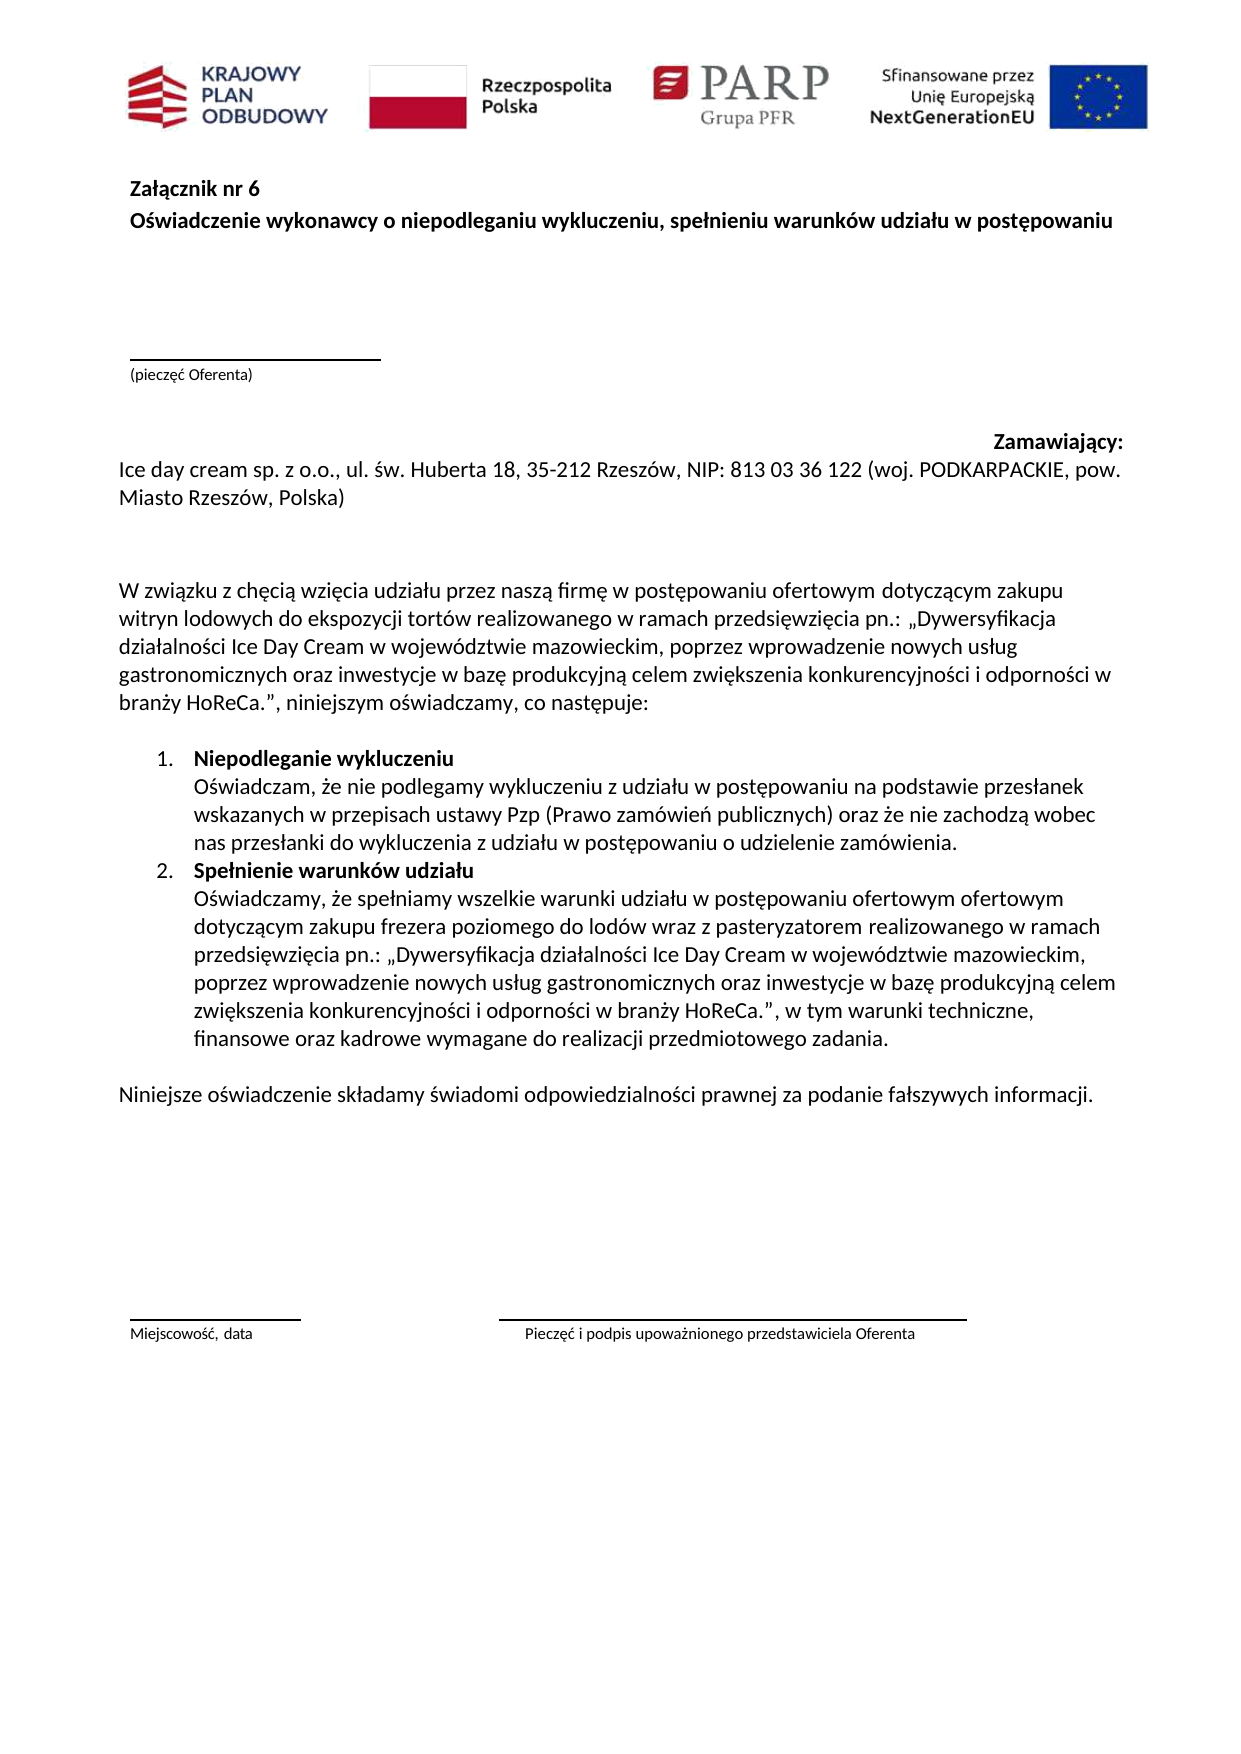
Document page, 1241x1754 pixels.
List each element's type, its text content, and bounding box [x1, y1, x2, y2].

text Miejscowość, data Pieczęć i podpis upoważnionego przedstawiciela Oferenta [130, 1324, 1123, 1344]
text Niniejsze oświadczenie składamy świadomi odpowiedzialności prawnej za podanie fałszywych informacji. [119, 1081, 1123, 1108]
title Załącznik nr 6 [130, 174, 1123, 202]
text Ice day cream sp. z o.o., ul. św. Huberta 18, 35-212 Rzeszów, NIP: 813 03 36 122 (woj. PODKARPACKIE, pow. Miasto Rzeszów, Polska) [119, 455, 1123, 511]
list Niepodleganie wykluczeniu Oświadczam, że nie podlegamy wykluczeniu z udziału w postępowaniu na podstawie przesłanek wskazanych w przepisach ustawy Pzp (Prawo zamówień publicznych) oraz że nie zachodzą wobec nas przesłanki do wykluczenia z udziału w postępowaniu o udzielenie zamówienia. [156, 744, 1123, 856]
text W związku z chęcią wzięcia udziału przez naszą firmę w postępowaniu ofertowym dotyczącym zakupu witryn lodowych do ekspozycji tortów realizowanego w ramach przedsięwzięcia pn.: „Dywersyfikacja działalności Ice Day Cream w województwie mazowieckim, poprzez wprowadzenie nowych usług gastronomicznych oraz inwestycje w bazę produkcyjną celem zwiększenia konkurencyjności i odporności w branży HoReCa.”, niniejszym oświadczamy, co następuje: [119, 576, 1123, 716]
title Oświadczenie wykonawcy o niepodleganiu wykluczeniu, spełnieniu warunków udziału w postępowaniu [130, 206, 1123, 234]
text Zamawiający: [119, 427, 1123, 455]
picture [107, 44, 1168, 150]
list Spełnienie warunków udziału Oświadczamy, że spełniamy wszelkie warunki udziału w postępowaniu ofertowym ofertowym dotyczącym zakupu frezera poziomego do lodów wraz z pasteryzatorem realizowanego w ramach przedsięwzięcia pn.: „Dywersyfikacja działalności Ice Day Cream w województwie mazowieckim, poprzez wprowadzenie nowych usług gastronomicznych oraz inwestycje w bazę produkcyjną celem zwiększenia konkurencyjności i odporności w branży HoReCa.”, w tym warunki techniczne, finansowe oraz kadrowe wymagane do realizacji przedmiotowego zadania. [156, 856, 1123, 1052]
text (pieczęć Oferenta) [130, 364, 1123, 384]
